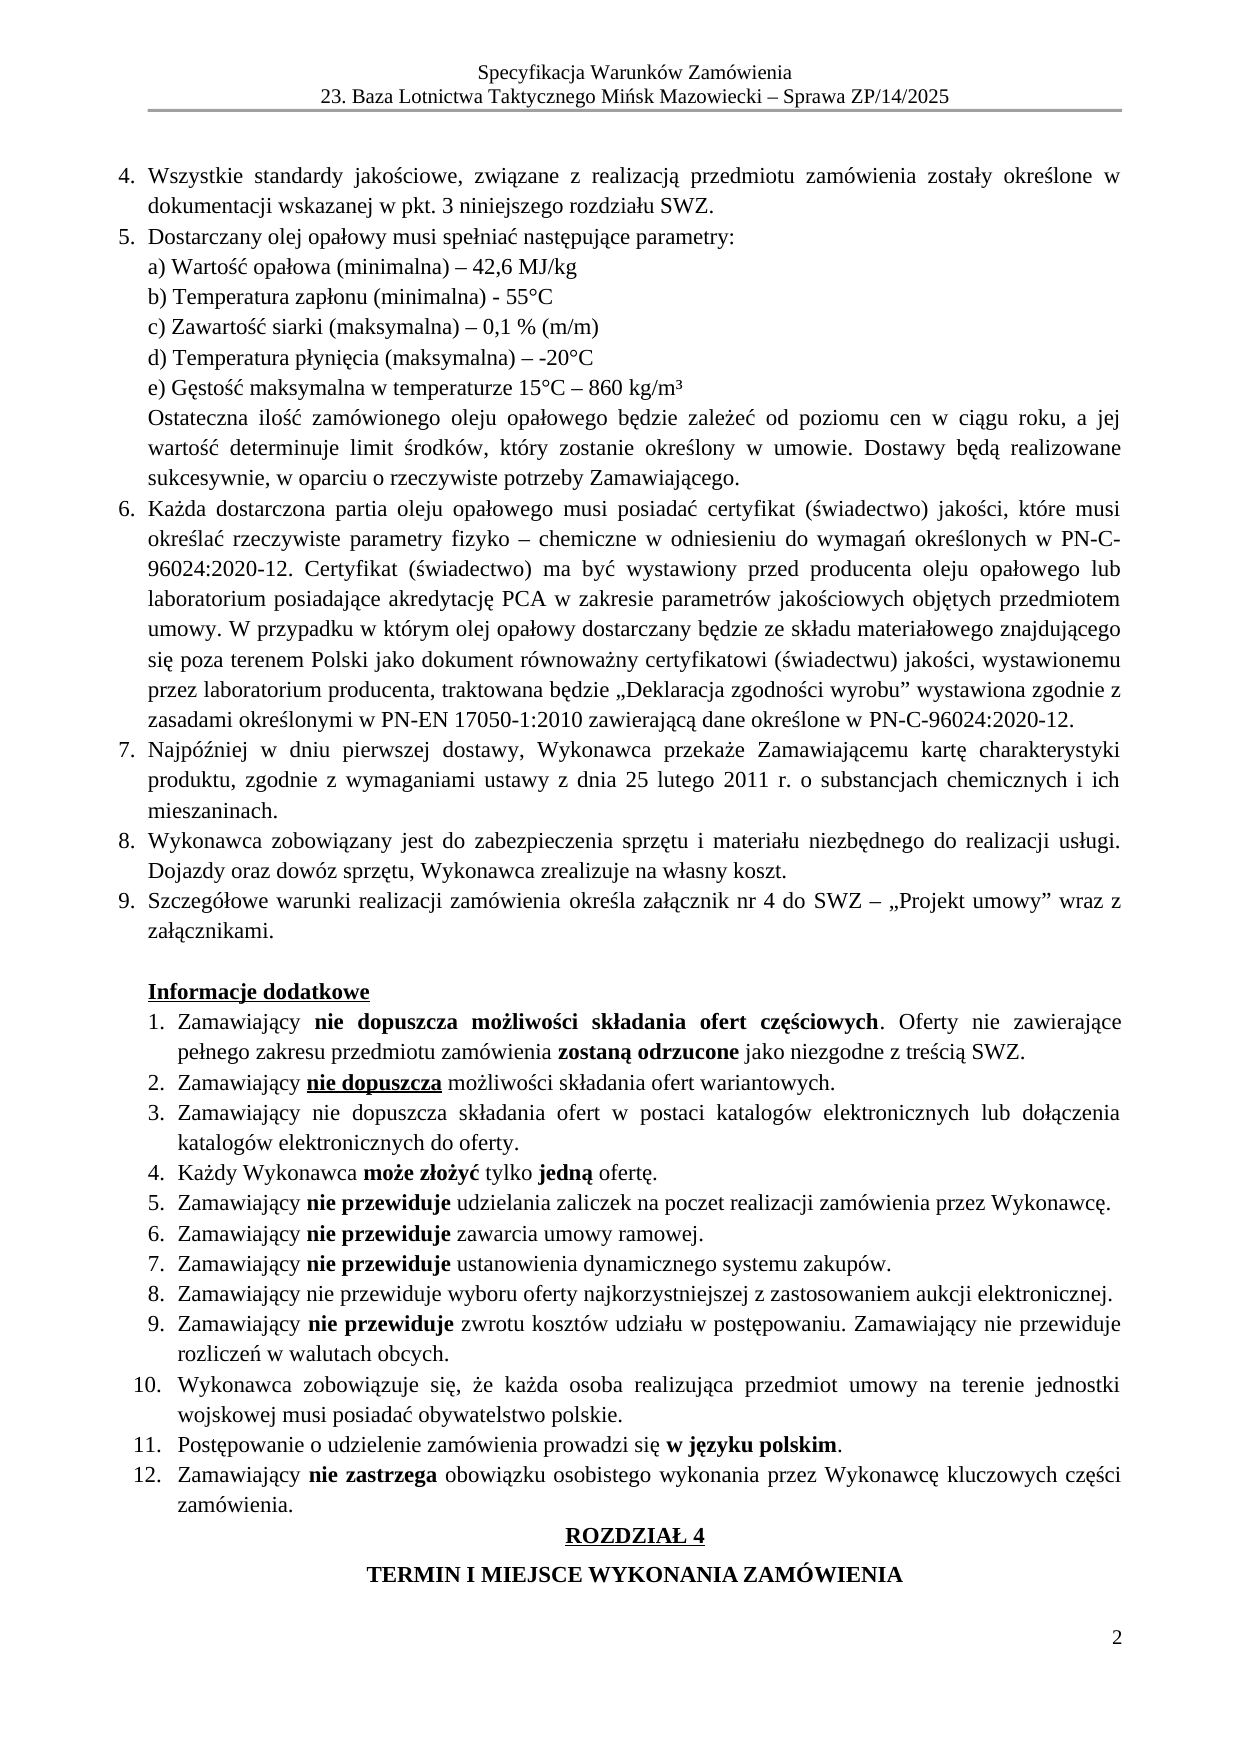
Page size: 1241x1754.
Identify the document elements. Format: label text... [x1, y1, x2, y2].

list b) Temperatura zapłonu (minimalna) - 55°C [148, 283, 1122, 309]
text ROZDZIAŁ 4 [148, 1522, 1122, 1548]
list Zamawiający nie dopuszcza możliwości składania ofert częściowych. Oferty nie zawierające pełnego zakresu przedmiotu zamówienia zostaną odrzucone jako niezgodne z treścią SWZ. [148, 1008, 1122, 1065]
list c) Zawartość siarki (maksymalna) – 0,1 % (m/m) [148, 313, 1122, 340]
list Każdy Wykonawca może złożyć tylko jedną ofertę. [148, 1159, 1122, 1186]
list Zamawiający nie przewiduje zawarcia umowy ramowej. [148, 1220, 1122, 1246]
list Najpóźniej w dniu pierwszej dostawy, Wykonawca przekaże Zamawiającemu kartę charakterystyki produktu, zgodnie z wymaganiami ustawy z dnia 25 lutego 2011 r. o substancjach chemicznych i ich mieszaninach. [118, 736, 1122, 823]
list Postępowanie o udzielenie zamówienia prowadzi się w języku polskim. [133, 1431, 1122, 1457]
list Dostarczany olej opałowy musi spełniać następujące parametry: [118, 223, 1122, 249]
list Szczegółowe warunki realizacji zamówienia określa załącznik nr 4 do SWZ – „Projekt umowy” wraz z załącznikami. [118, 887, 1122, 944]
list d) Temperatura płynięcia (maksymalna) – -20°C [148, 344, 1122, 370]
list Wykonawca zobowiązany jest do zabezpieczenia sprzętu i materiału niezbędnego do realizacji usługi. Dojazdy oraz dowóz sprzętu, Wykonawca zrealizuje na własny koszt. [118, 827, 1122, 883]
list Zamawiający nie dopuszcza składania ofert w postaci katalogów elektronicznych lub dołączenia katalogów elektronicznych do oferty. [148, 1099, 1122, 1155]
list Zamawiający nie przewiduje zwrotu kosztów udziału w postępowaniu. Zamawiający nie przewiduje rozliczeń w walutach obcych. [148, 1310, 1122, 1367]
list Wykonawca zobowiązuje się, że każda osoba realizująca przedmiot umowy na terenie jednostki wojskowej musi posiadać obywatelstwo polskie. [133, 1371, 1122, 1427]
list Zamawiający nie zastrzega obowiązku osobistego wykonania przez Wykonawcę kluczowych części zamówienia. [133, 1461, 1122, 1518]
list Zamawiający nie przewiduje wyboru oferty najkorzystniejszej z zastosowaniem aukcji elektronicznej. [148, 1280, 1122, 1306]
list e) Gęstość maksymalna w temperaturze 15°C – 860 kg/m³ [148, 374, 1122, 400]
text Informacje dodatkowe [148, 978, 1122, 1004]
list a) Wartość opałowa (minimalna) – 42,6 MJ/kg [148, 253, 1122, 279]
list Zamawiający nie przewiduje udzielania zaliczek na poczet realizacji zamówienia przez Wykonawcę. [148, 1189, 1122, 1216]
list Zamawiający nie dopuszcza możliwości składania ofert wariantowych. [148, 1069, 1122, 1095]
list Każda dostarczona partia oleju opałowego musi posiadać certyfikat (świadectwo) jakości, które musi określać rzeczywiste parametry fizyko – chemiczne w odniesieniu do wymagań określonych w PN-C-96024:2020-12. Certyfikat (świadectwo) ma być wystawiony przed producenta oleju opałowego lub laboratorium posiadające akredytację PCA w zakresie parametrów jakościowych objętych przedmiotem umowy. W przypadku w którym olej opałowy dostarczany będzie ze składu materiałowego znajdującego się poza terenem Polski jako dokument równoważny certyfikatowi (świadectwu) jakości, wystawionemu przez laboratorium producenta, traktowana będzie „Deklaracja zgodności wyrobu” wystawiona zgodnie z zasadami określonymi w PN-EN 17050-1:2010 zawierającą dane określone w PN-C-96024:2020-12. [118, 495, 1122, 732]
list Zamawiający nie przewiduje ustanowienia dynamicznego systemu zakupów. [148, 1250, 1122, 1276]
list Wszystkie standardy jakościowe, związane z realizacją przedmiotu zamówienia zostały określone w dokumentacji wskazanej w pkt. 3 niniejszego rozdziału SWZ. [118, 162, 1122, 219]
text Ostateczna ilość zamówionego oleju opałowego będzie zależeć od poziomu cen w ciągu roku, a jej wartość determinuje limit środków, który zostanie określony w umowie. Dostawy będą realizowane sukcesywnie, w oparciu o rzeczywiste potrzeby Zamawiającego. [148, 404, 1122, 491]
text TERMIN I MIEJSCE WYKONANIA ZAMÓWIENIA [148, 1561, 1122, 1588]
